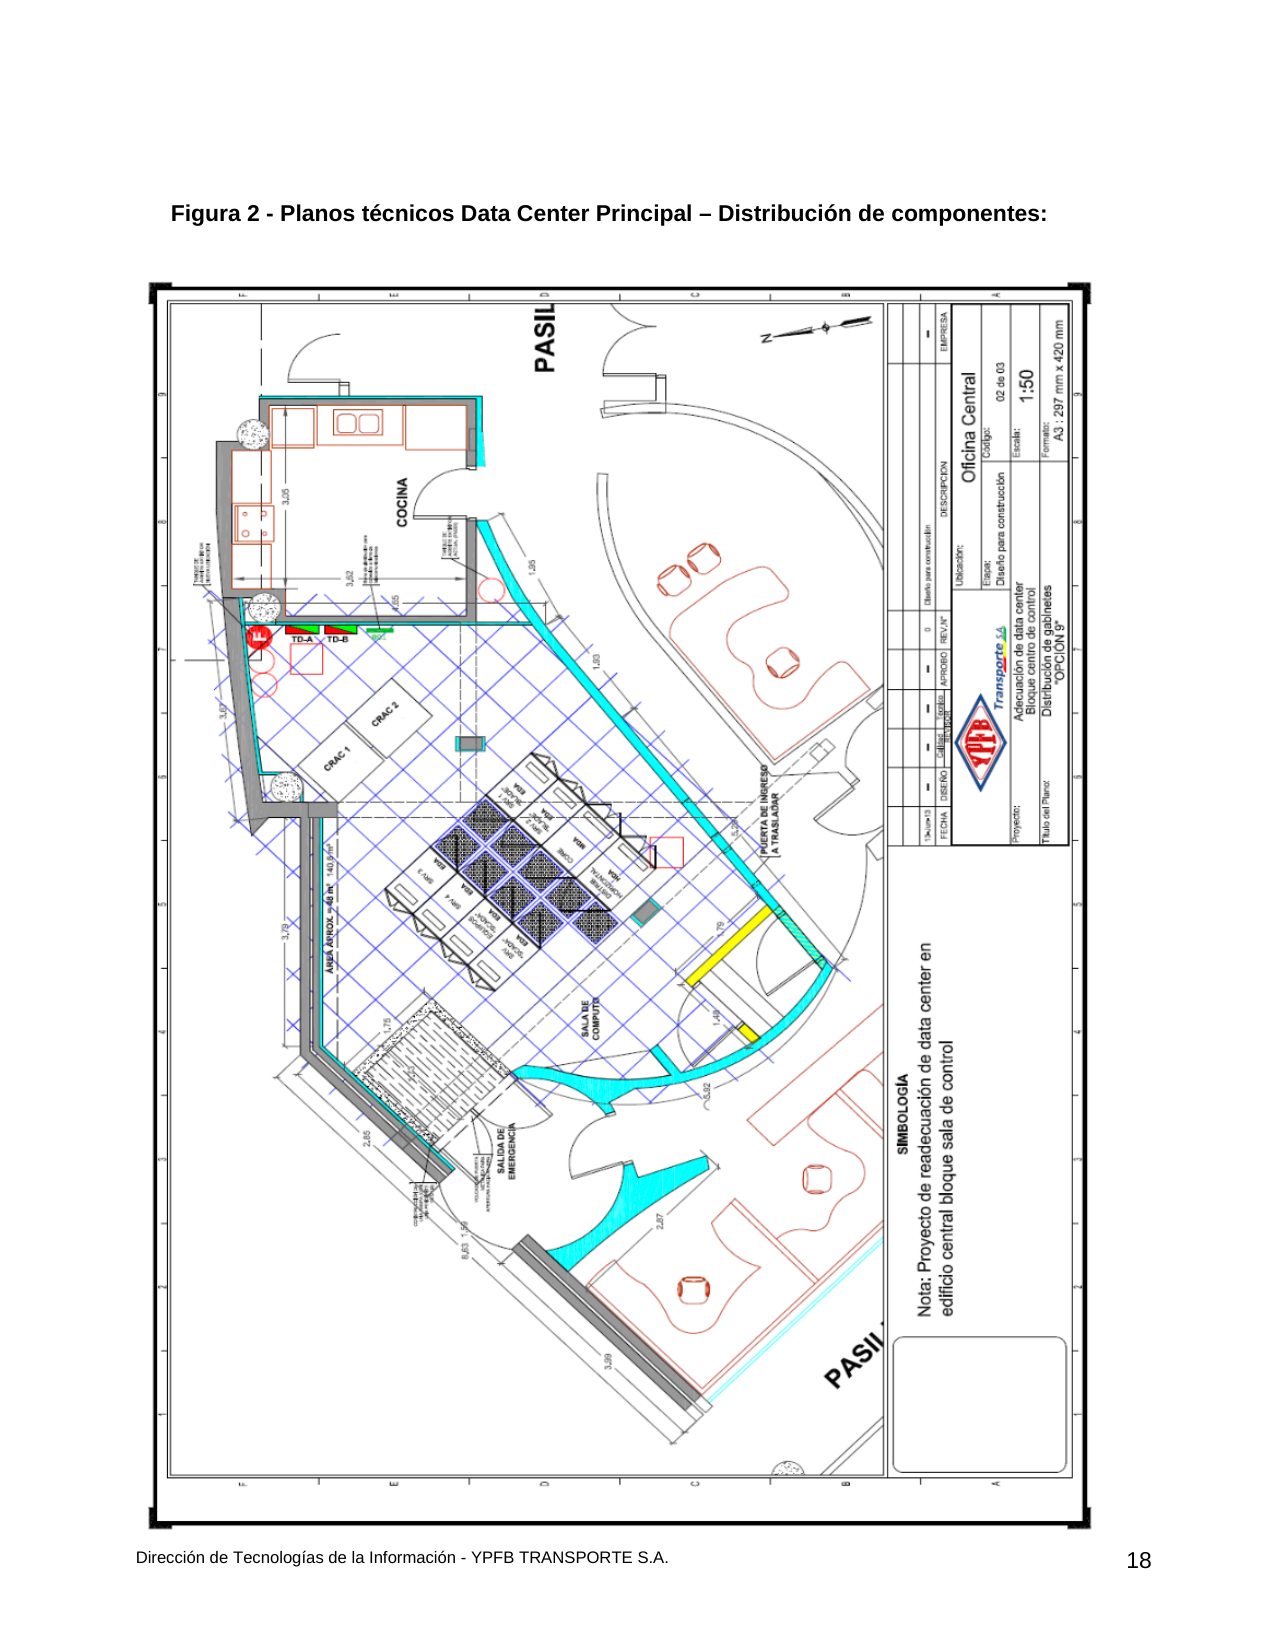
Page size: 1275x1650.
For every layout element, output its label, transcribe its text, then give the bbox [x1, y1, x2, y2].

picture [146, 280, 1096, 1532]
text Figura 2 - Planos técnicos Data Center Principal – Distribución de componentes: [171, 200, 1152, 227]
